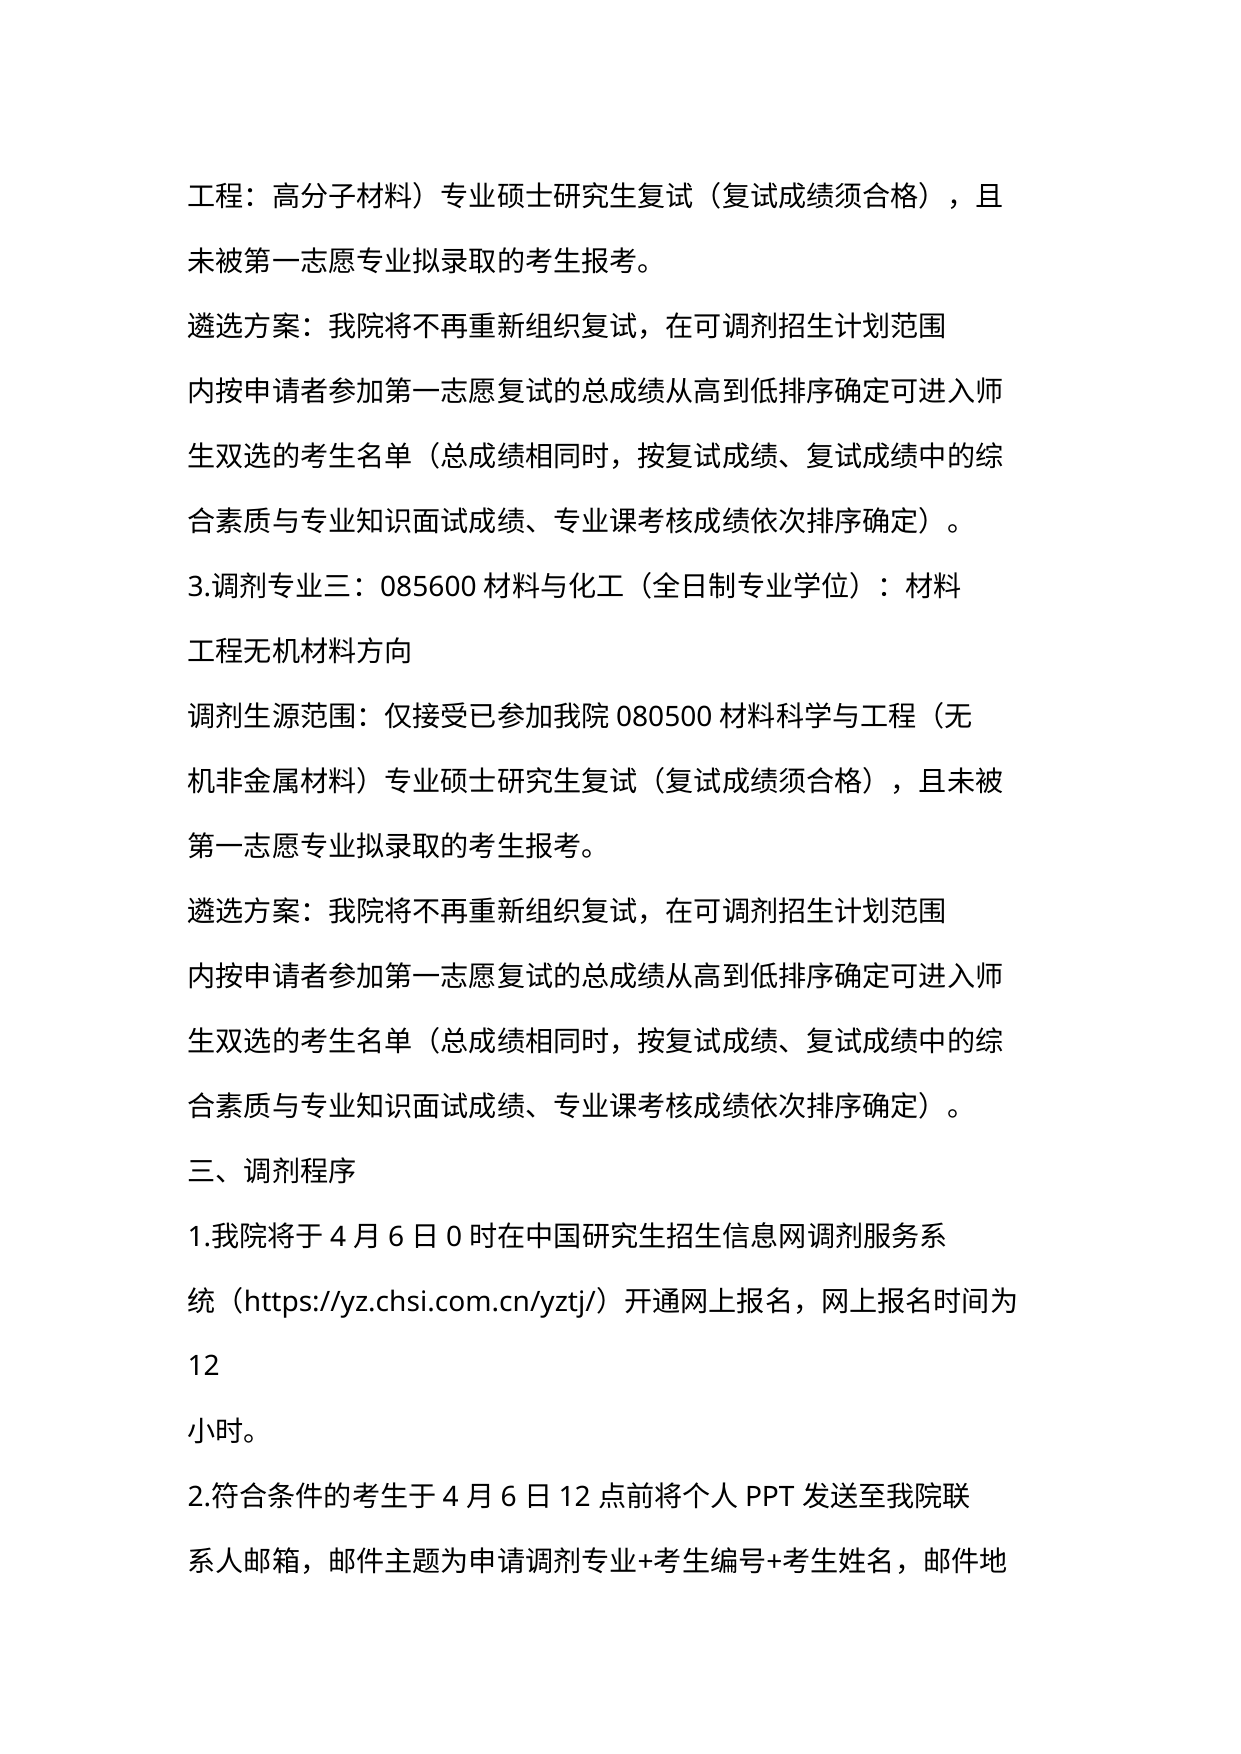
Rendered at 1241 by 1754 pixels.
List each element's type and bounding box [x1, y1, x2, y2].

text [187, 1202, 1053, 1592]
text [187, 162, 1053, 1202]
